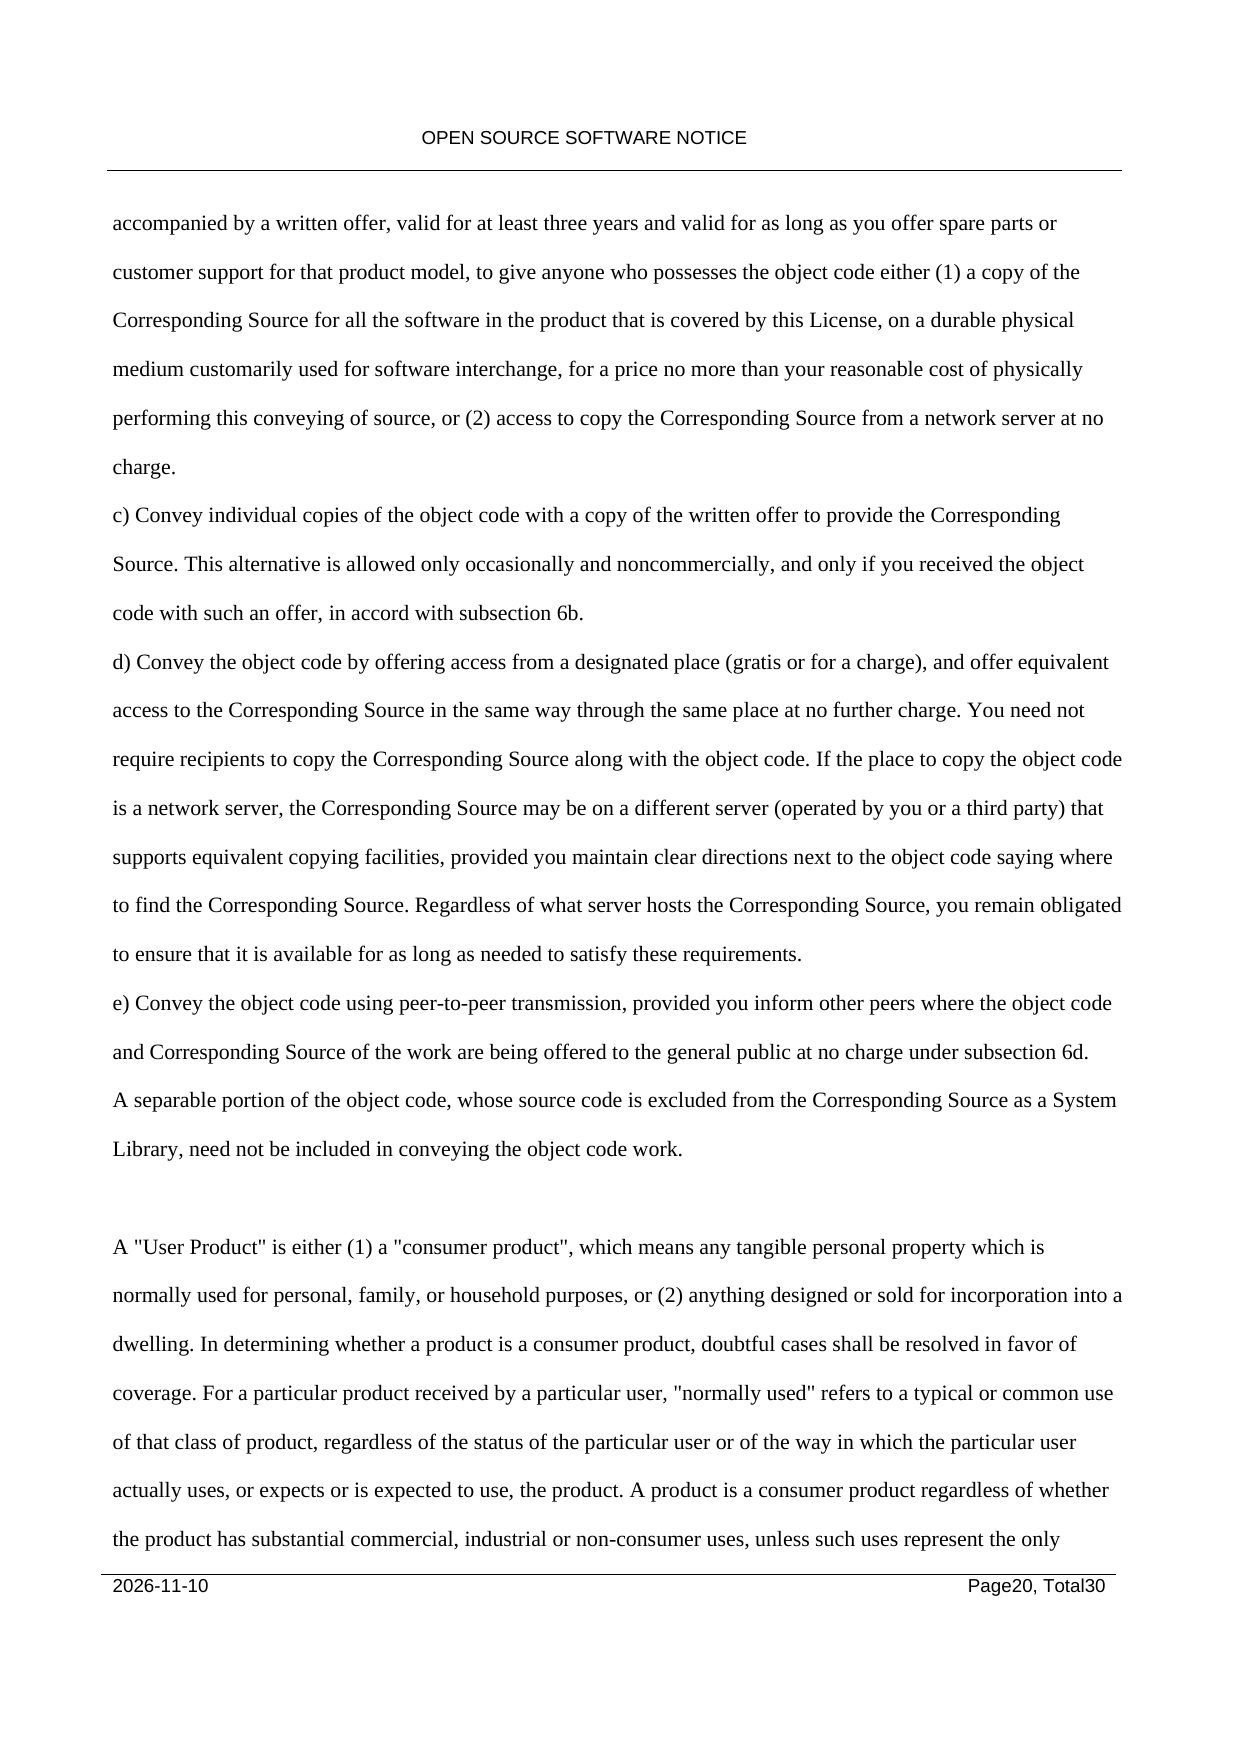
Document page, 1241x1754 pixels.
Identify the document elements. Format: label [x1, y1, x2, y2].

text [112, 206, 1128, 1555]
